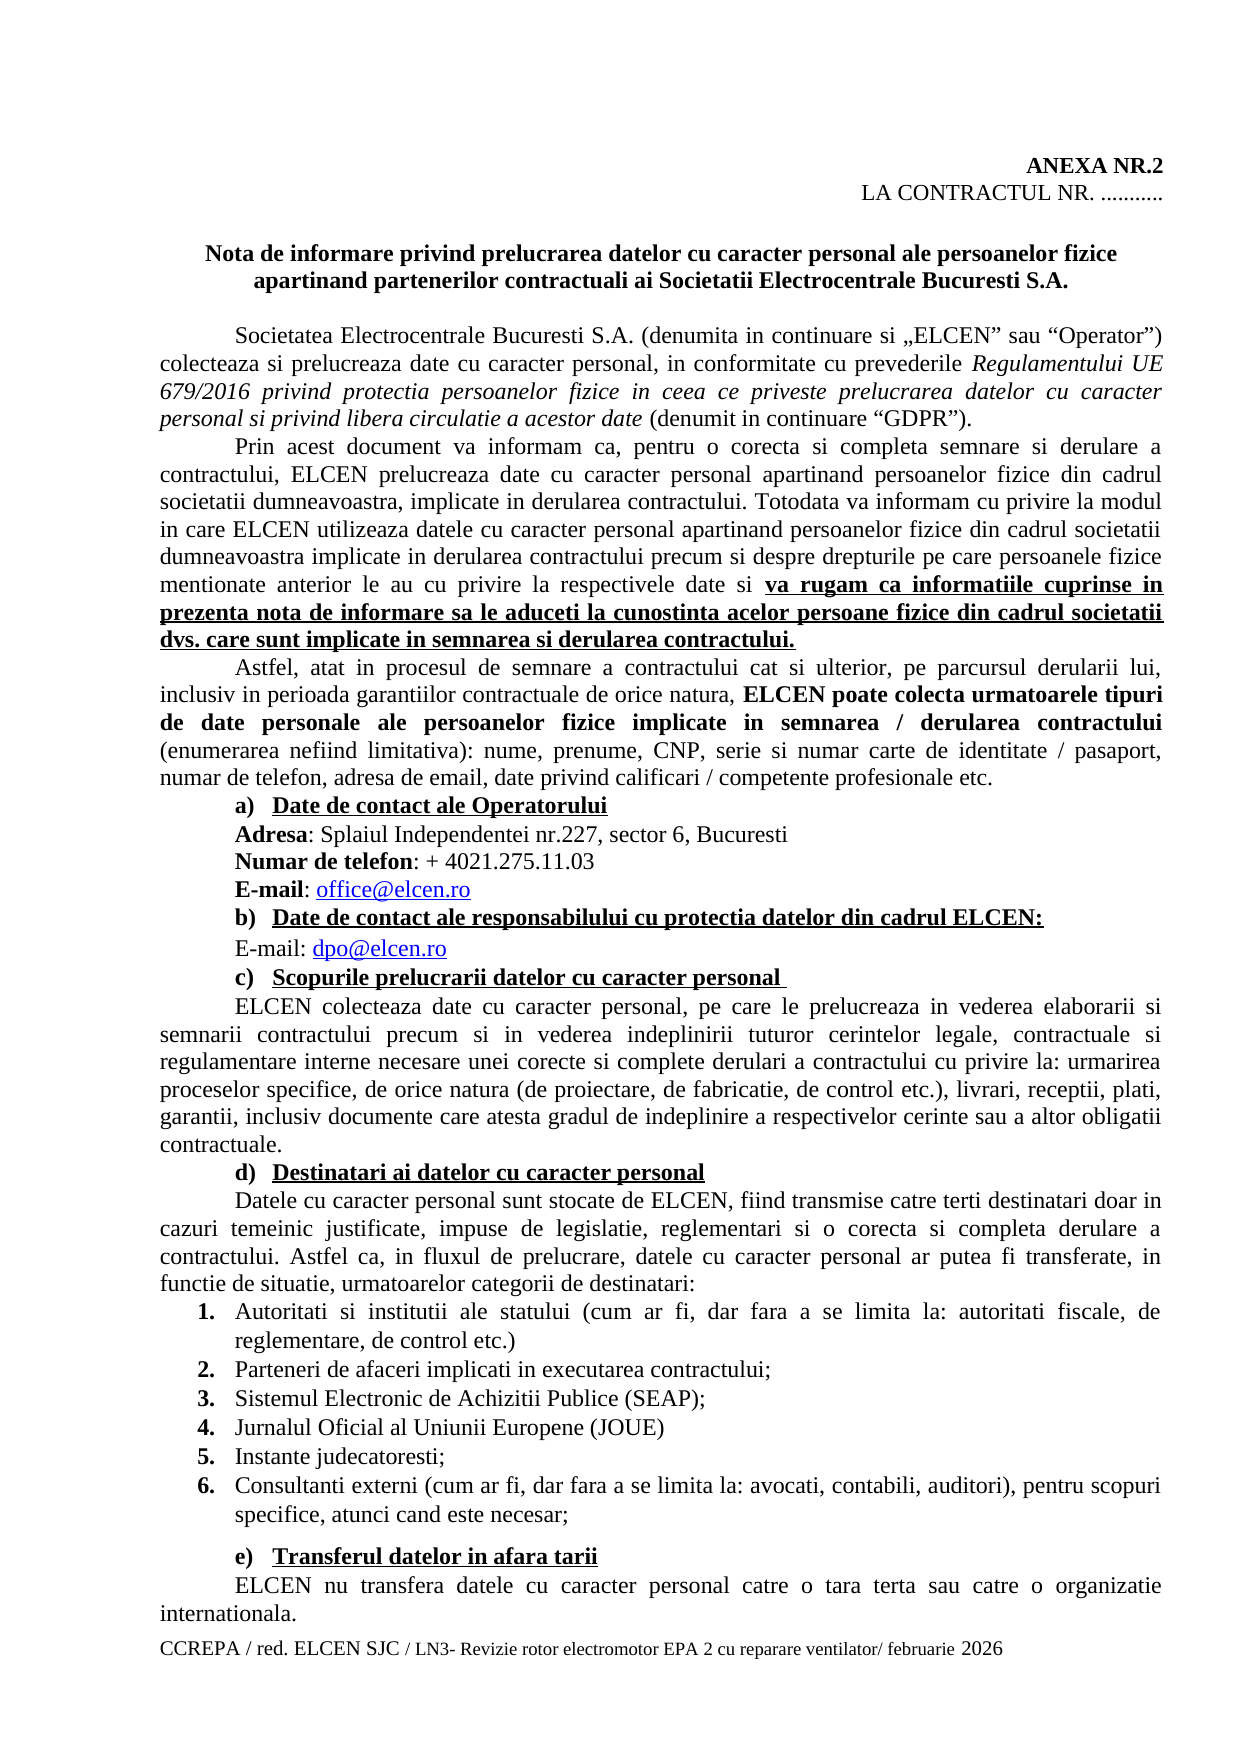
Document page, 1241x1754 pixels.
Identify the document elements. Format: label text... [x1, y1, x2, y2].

text ELCEN nu transfera datele cu caracter personal catre o tara terta sau catre o organizatie internationala. [159, 1571, 1163, 1626]
text Numar de telefon: + 4021.275.11.03 [159, 847, 1163, 875]
text Societatea Electrocentrale Bucuresti S.A. (denumita in continuare si „ELCEN” sau “Operator”) colecteaza si prelucreaza date cu caracter personal, in conformitate cu prevederile Regulamentului UE 679/2016 privind protectia persoanelor fizice in ceea ce priveste prelucrarea datelor cu caracter personal si privind libera circulatie a acestor date (denumit in continuare “GDPR”). [159, 322, 1163, 432]
text Nota de informare privind prelucrarea datelor cu caracter personal ale persoanelor fizice apartinand partenerilor contractuali ai Societatii Electrocentrale Bucuresti S.A. [159, 239, 1163, 294]
list Parteneri de afaceri implicati in executarea contractului; [197, 1355, 1163, 1382]
list Transferul datelor in afara tarii [234, 1542, 1163, 1570]
list Sistemul Electronic de Achizitii Publice (SEAP); [197, 1384, 1163, 1411]
list Jurnalul Oficial al Uniunii Europene (JOUE) [197, 1413, 1163, 1441]
list Consultanti externi (cum ar fi, dar fara a se limita la: avocati, contabili, auditori), pentru scopuri specifice, atunci cand este necesar; [197, 1471, 1163, 1528]
list Destinatari ai datelor cu caracter personal [234, 1158, 1163, 1185]
text anexa nr.2 [159, 152, 1163, 179]
text Prin acest document va informam ca, pentru o corecta si completa semnare si derulare a contractului, ELCEN prelucreaza date cu caracter personal apartinand persoanelor fizice din cadrul societatii dumneavoastra, implicate in derularea contractului. Totodata va informam cu privire la modul in care ELCEN utilizeaza datele cu caracter personal apartinand persoanelor fizice din cadrul societatii dumneavoastra implicate in derularea contractului precum si despre drepturile pe care persoanele fizice mentionate anterior le au cu privire la respectivele date si va rugam ca informatiile cuprinse in prezenta nota de informare sa le aduceti la cunostinta acelor persoane fizice din cadrul societatii dvs. care sunt implicate in semnarea si derularea contractului. [159, 432, 1163, 621]
list Date de contact ale Operatorului [234, 791, 1163, 818]
text Adresa: Splaiul Independentei nr.227, sector 6, Bucuresti [159, 820, 1163, 847]
text LA CONTRACTUL NR. ........... [159, 179, 1163, 205]
text E-mail: office@elcen.ro [159, 875, 1163, 903]
list Autoritati si institutii ale statului (cum ar fi, dar fara a se limita la: autoritati fiscale, de reglementare, de control etc.) [197, 1297, 1163, 1353]
list Scopurile prelucrarii datelor cu caracter personal [234, 962, 1163, 991]
text ELCEN colecteaza date cu caracter personal, pe care le prelucreaza in vederea elaborarii si semnarii contractului precum si in vederea indeplinirii tuturor cerintelor legale, contractuale si regulamentare interne necesare unei corecte si complete derulari a contractului cu privire la: urmarirea proceselor specifice, de orice natura (de proiectare, de fabricatie, de control etc.), livrari, receptii, plati, garantii, inclusiv documente care atesta gradul de indeplinire a respectivelor cerinte sau a altor obligatii contractuale. [159, 992, 1163, 1158]
list Instante judecatoresti; [197, 1442, 1163, 1470]
list Date de contact ale responsabilului cu protectia datelor din cadrul ELCEN: [234, 903, 1229, 930]
text E-mail: dpo@elcen.ro [159, 934, 1163, 962]
text Astfel, atat in procesul de semnare a contractului cat si ulterior, pe parcursul derularii lui, inclusiv in perioada garantiilor contractuale de orice natura, ELCEN poate colecta urmatoarele tipuri de date personale ale persoanelor fizice implicate in semnarea / derularea contractului (enumerarea nefiind limitativa): nume, prenume, CNP, serie si numar carte de identitate / pasaport, numar de telefon, adresa de email, date privind calificari / competente profesionale etc. [159, 653, 1163, 791]
text Datele cu caracter personal sunt stocate de ELCEN, fiind transmise catre terti destinatari doar in cazuri temeinic justificate, impuse de legislatie, reglementari si o corecta si completa derulare a contractului. Astfel ca, in fluxul de prelucrare, datele cu caracter personal ar putea fi transferate, in functie de situatie, urmatoarelor categorii de destinatari: [159, 1187, 1163, 1297]
